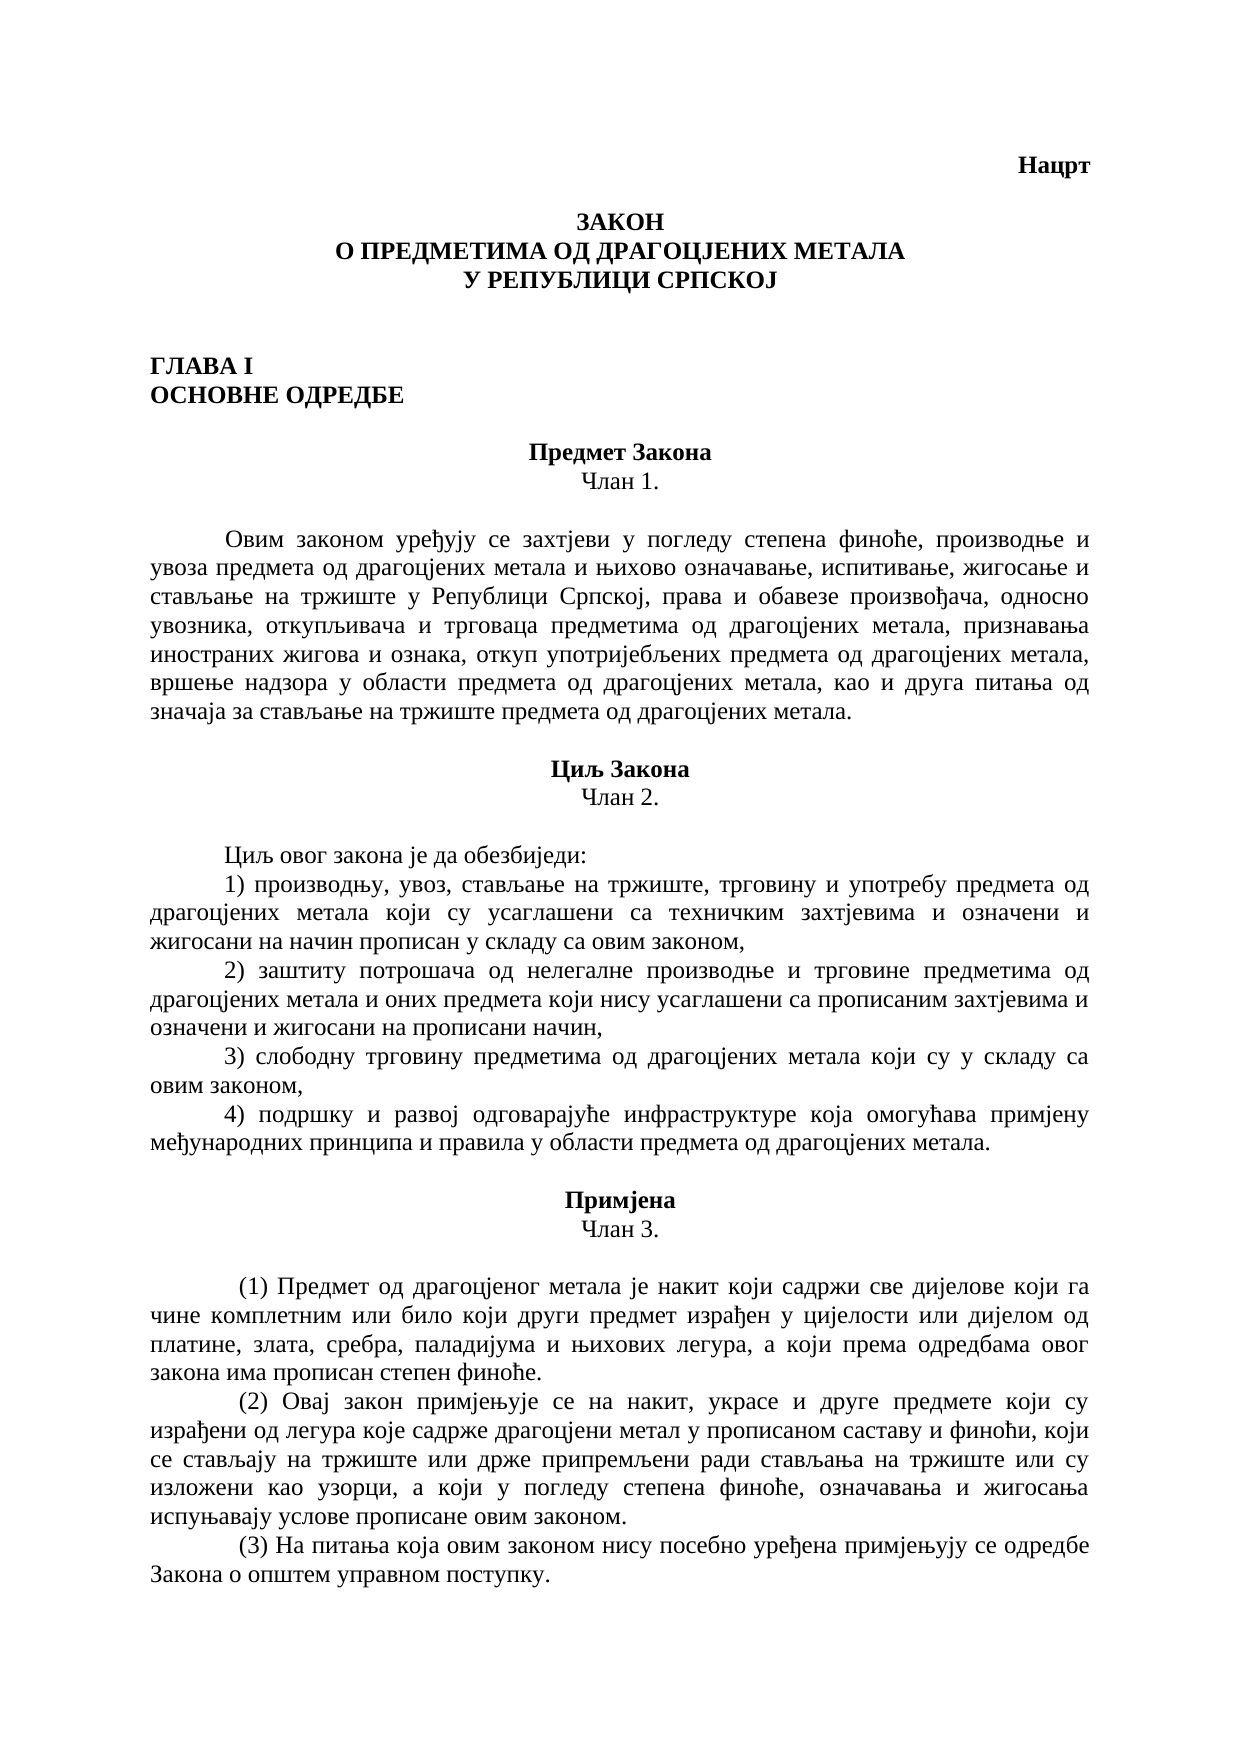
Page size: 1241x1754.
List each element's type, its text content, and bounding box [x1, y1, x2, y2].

text 4) подршку и развој одговарајуће инфраструктуре која омогућава примјену међународних принципа и правила у области предмета од драгоцјених метала. [150, 1099, 1090, 1156]
text Примјена [150, 1185, 1090, 1214]
text 3) слободну трговину предметима од драгоцјених метала који су у складу са овим законом, [150, 1041, 1090, 1099]
text ОСНОВНЕ ОДРЕДБЕ [150, 380, 1090, 409]
text Члан 2. [150, 782, 1090, 811]
text Овим законом уређују се захтјеви у погледу степена финоће, производње и увоза предмета од драгоцјених метала и њихово означавање, испитивање, жигосање и стављање на тржиште у Републици Српској, права и обавезе произвођача, односно увозника, откупљивача и трговаца предметима од драгоцјених метала, признавања иностраних жигова и ознака, откуп употријебљених предмета од драгоцјених метала, вршење надзора у области предмета од драгоцјених метала, као и друга питања од значаја за стављање на тржиште предмета од драгоцјених метала. [150, 524, 1090, 725]
text 2) заштиту потрошача од нелегалне производње и трговине предметима од драгоцјених метала и оних предмета који нису усаглашени са прописаним захтјевима и означени и жигосани на прописани начин, [150, 955, 1090, 1041]
text ЗАКОН [150, 207, 1090, 236]
text У РЕПУБЛИЦИ СРПСКОЈ [150, 265, 1090, 294]
text Нацрт [150, 150, 1090, 179]
text (3) На питања која овим законом нису посебно уређена примјењују се одредбе Закона о општем управном поступку. [150, 1530, 1090, 1587]
text (1) Предмет од драгоцјеног метала је накит који садржи све дијелове који га чине комплетним или било који други предмет израђен у цијелости или дијелом од платине, злата, сребра, паладијума и њихових легура, а који према одредбама овог закона има прописан степен финоће. [150, 1271, 1090, 1386]
text Циљ овог закона је да обезбиједи: [150, 840, 1090, 869]
text 1) производњу, увоз, стављање на тржиште, трговину и употребу предмета од драгоцјених метала који су усаглашени са техничким захтјевима и означени и жигосани на начин прописан у складу са овим законом, [150, 869, 1090, 955]
text (2) Овај закон примјењује се на накит, украсе и друге предмете који су израђени од легура које садрже драгоцјени метал у прописаном саставу и финоћи, који се стављају на тржиште или држе припремљени ради стављања на тржиште или су изложени као узорци, а који у погледу степена финоће, означавања и жигосања испуњавају услове прописане овим законом. [150, 1386, 1090, 1530]
text Члан 1. [150, 466, 1090, 495]
text Предмет Закона [150, 437, 1090, 466]
text ГЛАВА I [150, 351, 1090, 380]
text Члан 3. [150, 1214, 1090, 1242]
text О ПРЕДМЕТИМА ОД ДРАГОЦЈЕНИХ МЕТАЛА [150, 236, 1090, 265]
text Циљ Закона [150, 754, 1090, 782]
